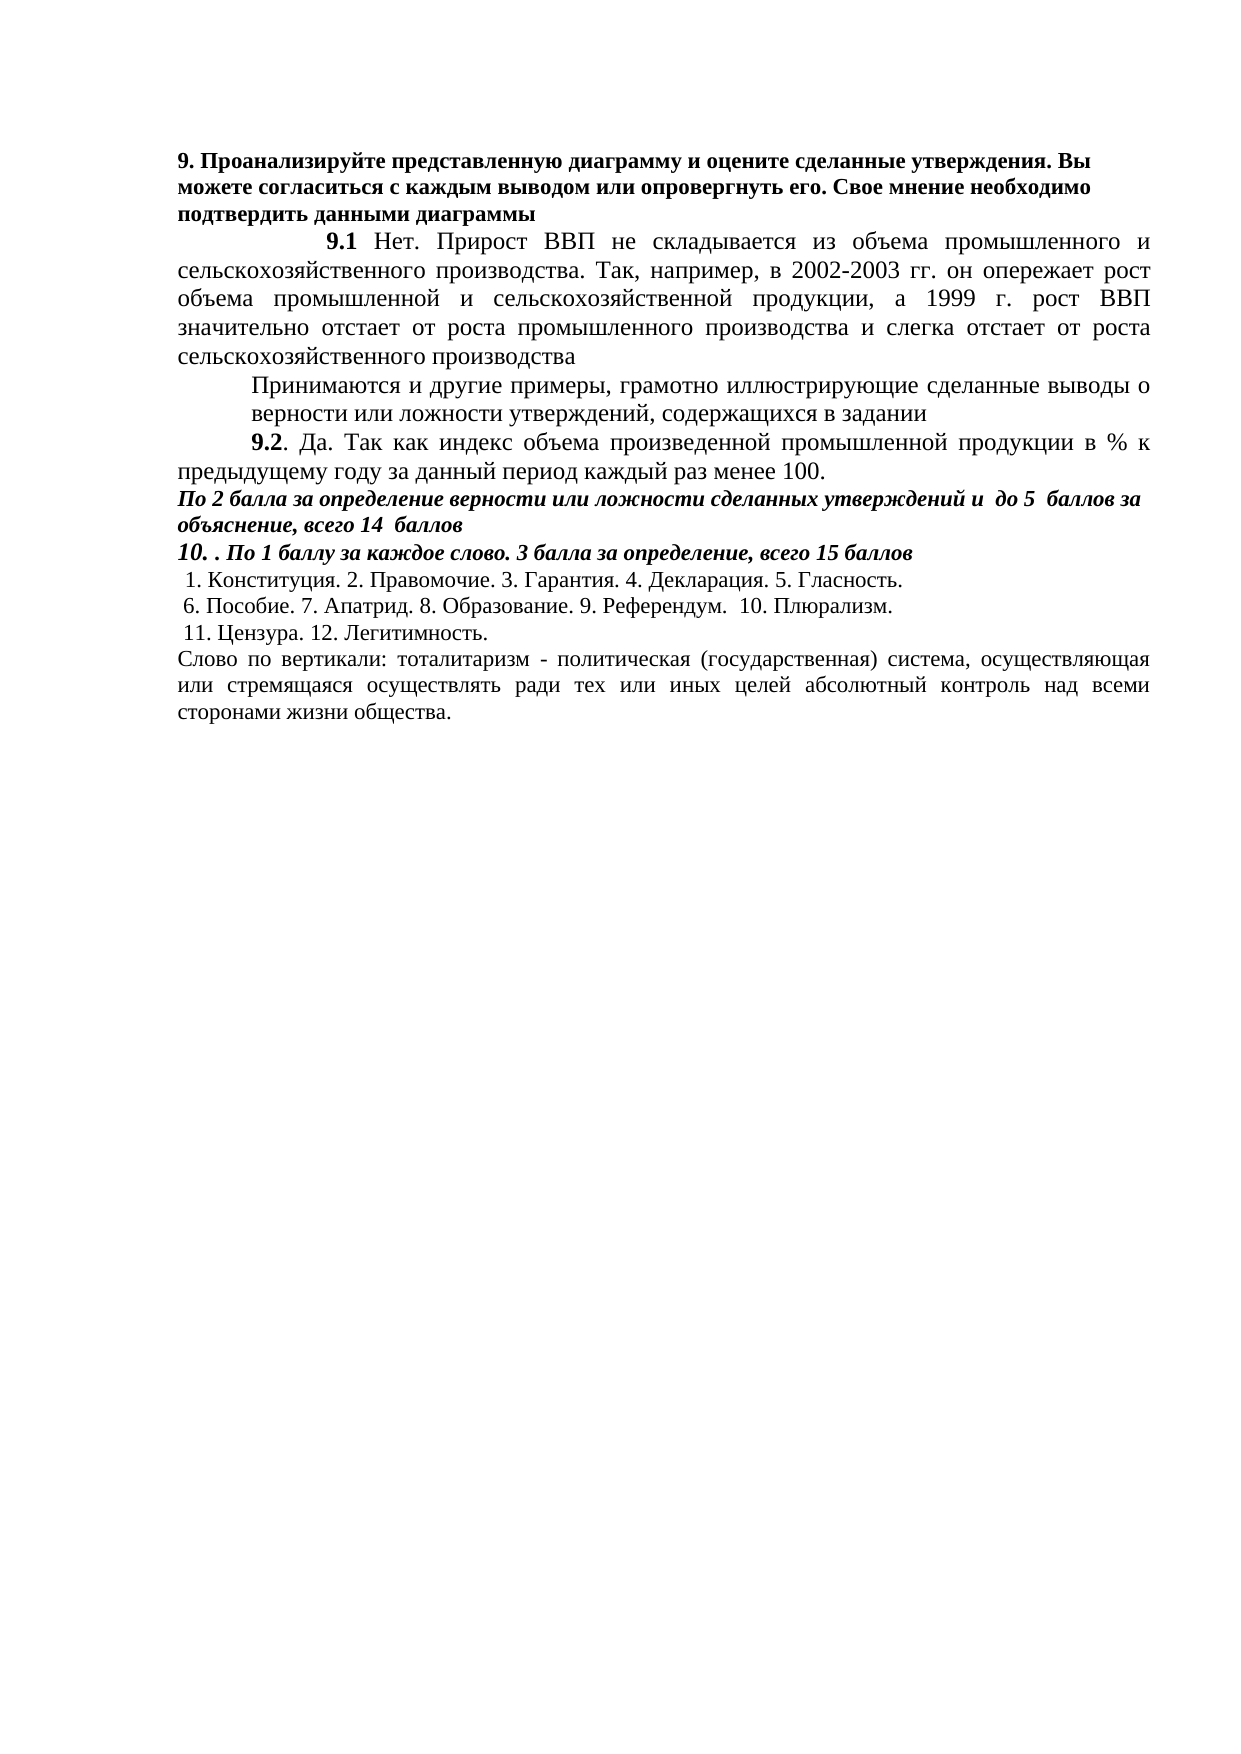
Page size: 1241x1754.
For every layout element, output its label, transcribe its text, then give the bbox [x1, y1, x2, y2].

text 9. Проанализируйте представленную диаграмму и оцените сделанные утверждения. Вы можете согласиться с каждым выводом или опровергнуть его. Свое мнение необходимо подтвердить данными диаграммы [177, 147, 1152, 226]
text 11. Цензура. 12. Легитимность. [177, 619, 1152, 645]
text 9.2. Да. Так как индекс объема произведенной промышленной продукции в % к предыдущему году за данный период каждый раз менее 100. [177, 427, 1152, 485]
text Слово по вертикали: тоталитаризм - политическая (государственная) система, осуществляющая или стремящаяся осуществлять ради тех или иных целей абсолютный контроль над всеми сторонами жизни общества. [177, 645, 1152, 724]
text 6. Пособие. 7. Апатрид. 8. Образование. 9. Референдум. 10. Плюрализм. [177, 592, 1152, 619]
text 10. . По 1 баллу за каждое слово. 3 балла за определение, всего 15 баллов [177, 537, 1152, 566]
text По 2 балла за определение верности или ложности сделанных утверждений и до 5 баллов за объяснение, всего 14 баллов [177, 485, 1152, 537]
text Принимаются и другие примеры, грамотно иллюстрирующие сделанные выводы о верности или ложности утверждений, содержащихся в задании [251, 370, 1152, 427]
text 9.1 Нет. Прирост ВВП не складывается из объема промышленного и сельскохозяйственного производства. Так, например, в 2002-2003 гг. он опережает рост объема промышленной и сельскохозяйственной продукции, а . рост ВВП значительно отстает от роста промышленного производства и слегка отстает от роста сельскохозяйственного производства [177, 226, 1152, 370]
text 1. Конституция. 2. Правомочие. 3. Гарантия. 4. Декларация. 5. Гласность. [177, 566, 1152, 592]
